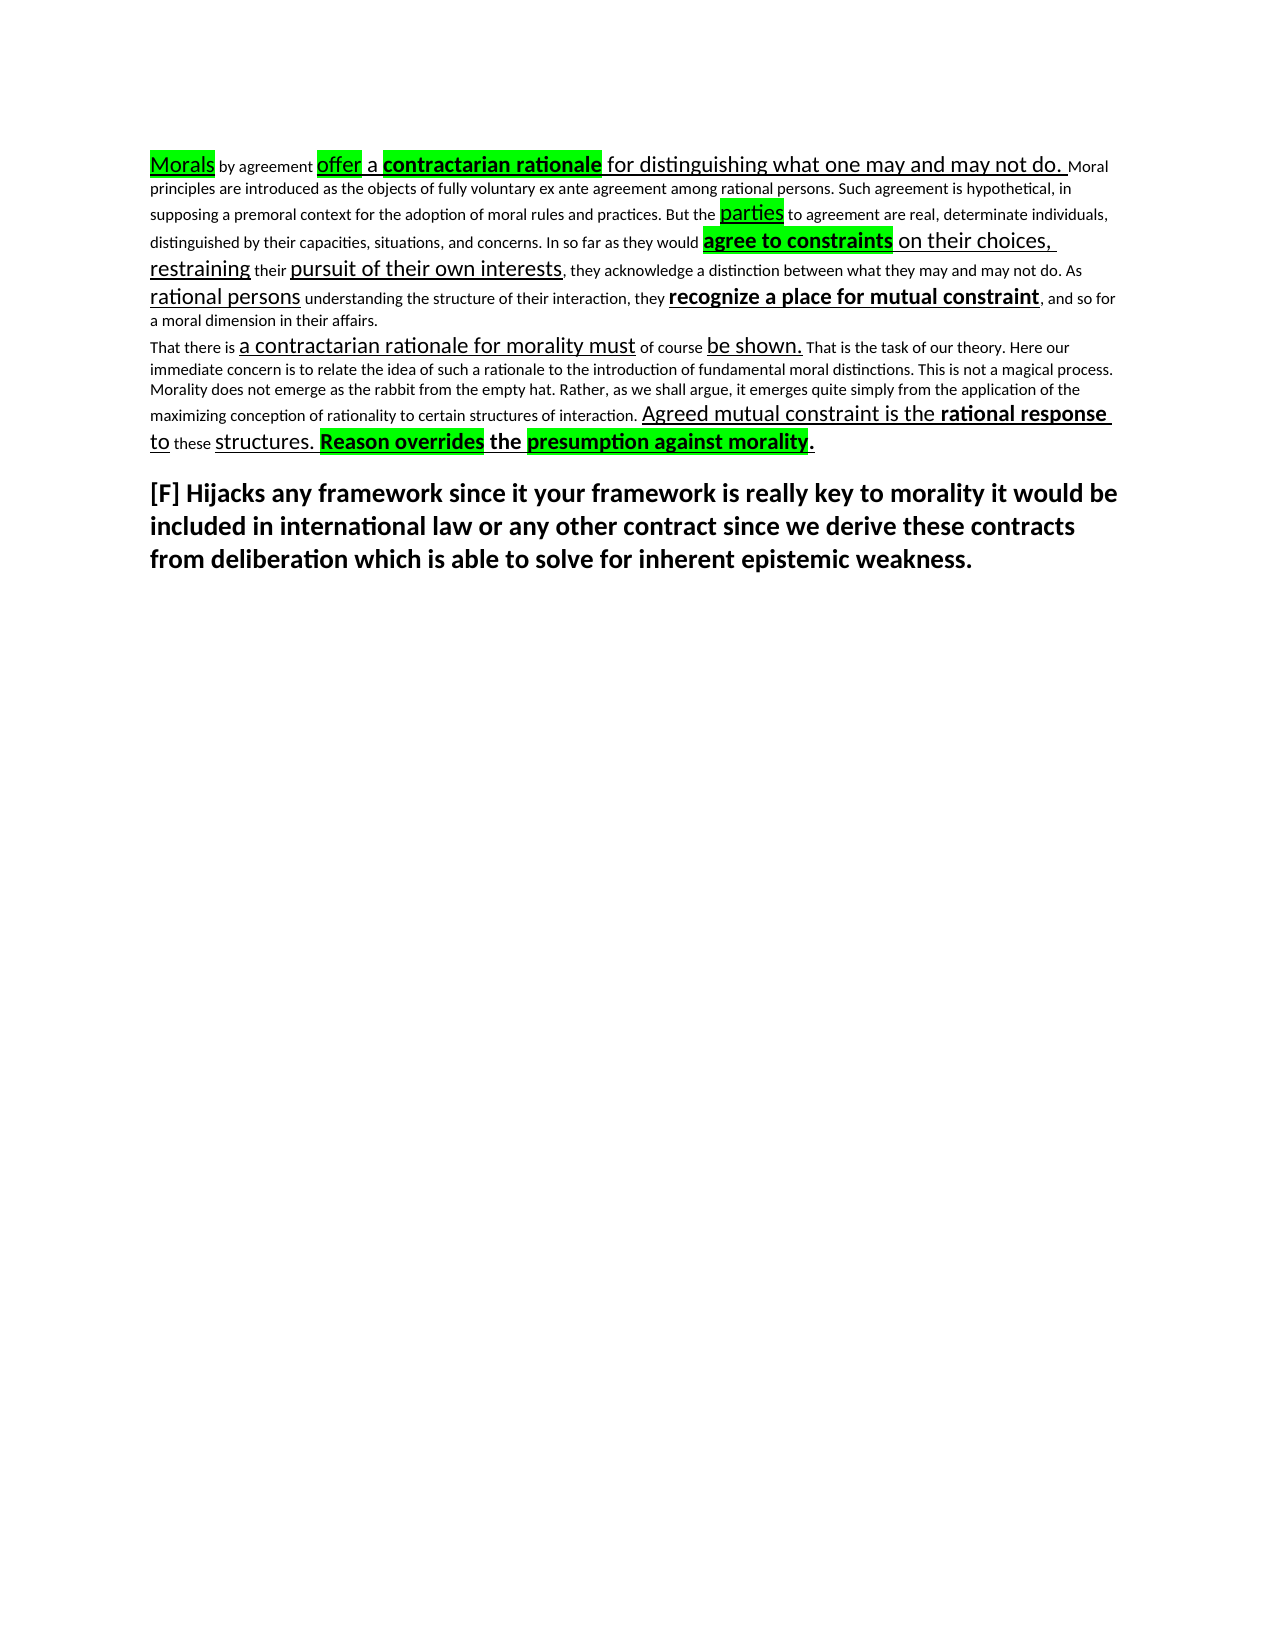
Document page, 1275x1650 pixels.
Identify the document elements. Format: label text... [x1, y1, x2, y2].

subtitle [F] Hijacks any framework since it your framework is really key to morality it would be included in international law or any other contract since we derive these contracts from deliberation which is able to solve for inherent epistemic weakness. [974, 476, 1125, 575]
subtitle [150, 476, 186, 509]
text That there is a contractarian rationale for morality must of course be shown. That is the task of our theory. Here our immediate concern is to relate the idea of such a rationale to the introduction of fundamental moral distinctions. This is not a magical process. Morality does not emerge as the rabbit from the empty hat. Rather, as we shall argue, it emerges quite simply from the application of the maximizing conception of rationality to certain structures of interaction. Agreed mutual constraint is the rational response to these structures. Reason overrides the presumption against morality. [150, 331, 1125, 455]
text Morals by agreement offer a contractarian rationale for distinguishing what one may and may not do. Moral principles are introduced as the objects of fully voluntary ex ante agreement among rational persons. Such agreement is hypothetical, in supposing a premoral context for the adoption of moral rules and practices. But the parties to agreement are real, determinate individuals, distinguished by their capacities, situations, and concerns. In so far as they would agree to constraints on their choices, restraining their pursuit of their own interests, they acknowledge a distinction between what they may and may not do. As rational persons understanding the structure of their interaction, they recognize a place for mutual constraint, and so for a moral dimension in their affairs. [150, 150, 1125, 331]
